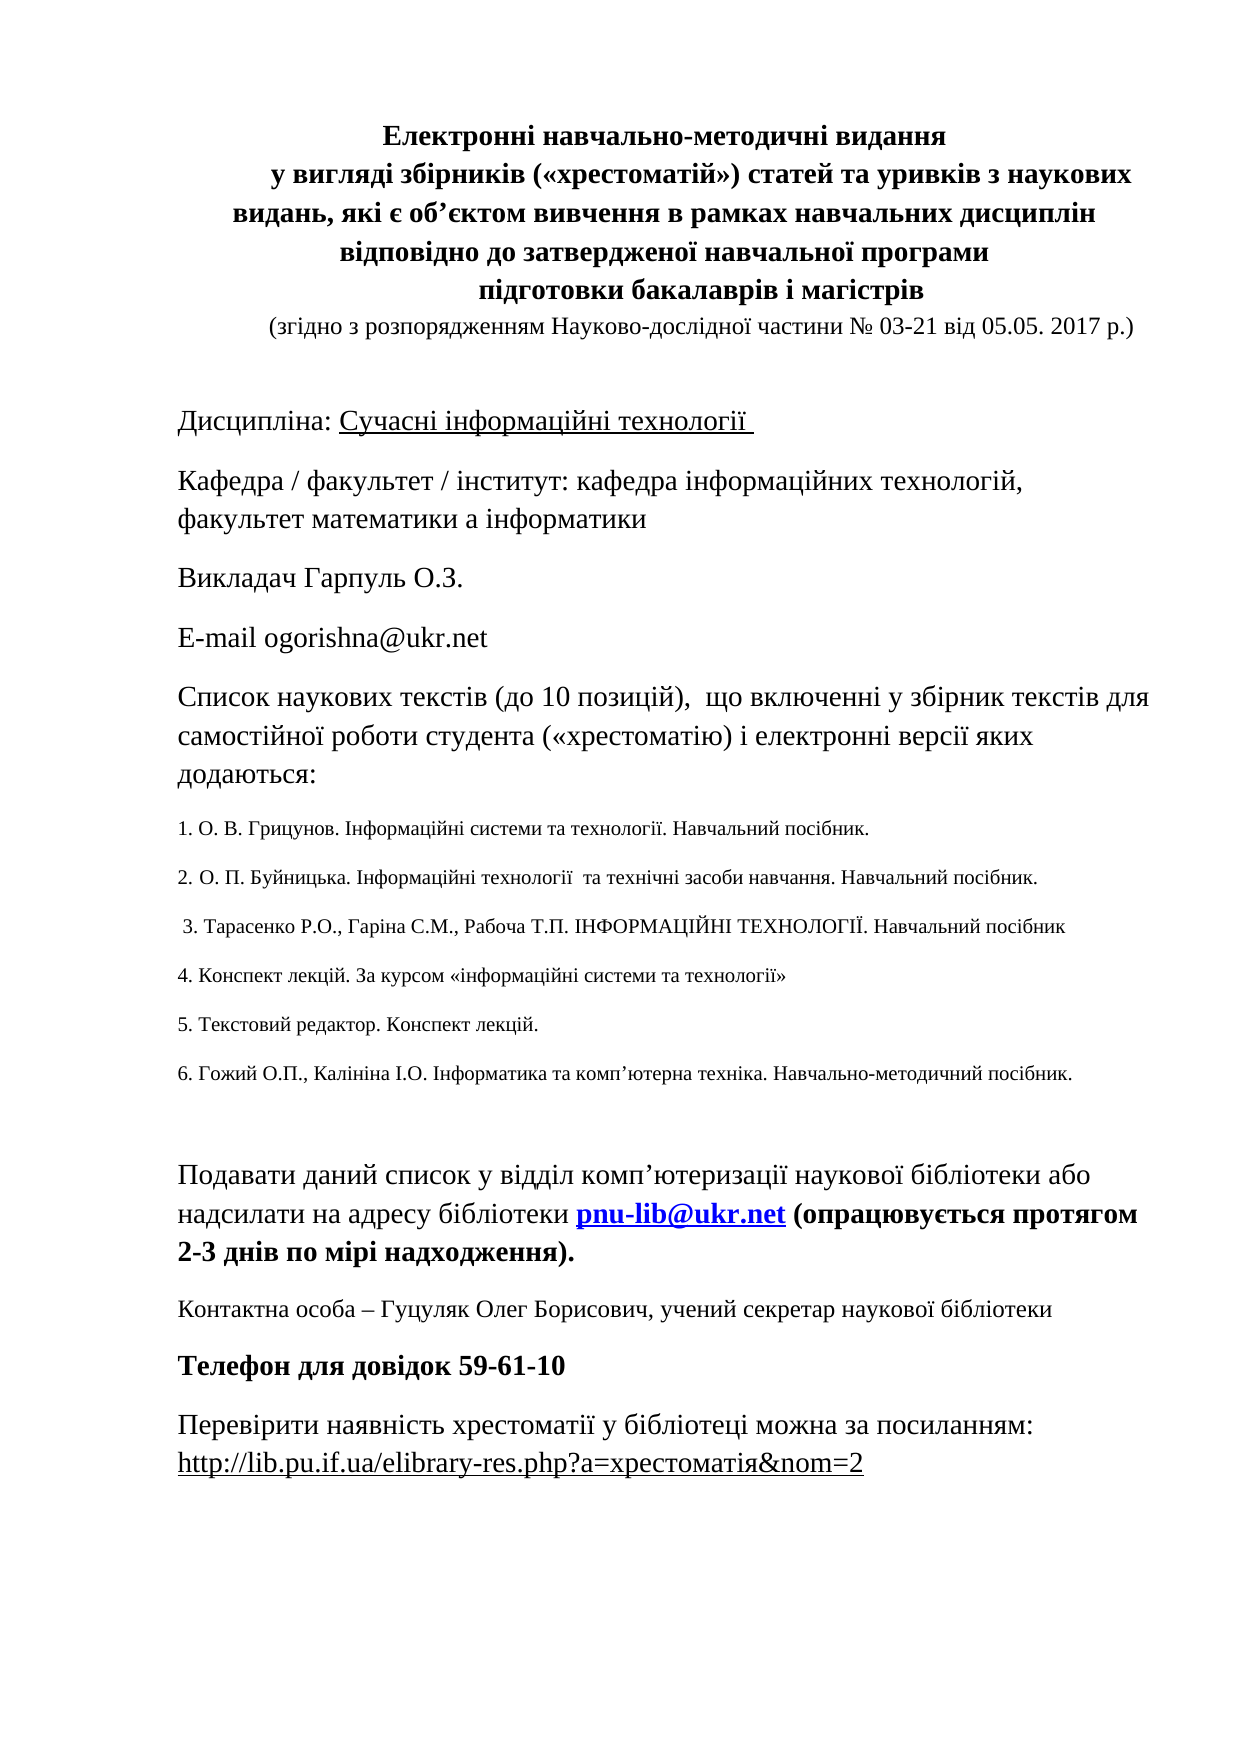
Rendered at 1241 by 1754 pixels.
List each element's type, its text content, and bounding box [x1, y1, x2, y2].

text Подавати даний список у відділ комп’ютеризації наукової бібліотеки або надсилати на адресу бібліотеки pnu-lib@ukr.net (опрацювується протягом 2-3 днів по мірі надходження). [177, 1157, 1152, 1268]
text Телефон для довідок 59-61-10 [177, 1348, 1152, 1381]
text 3. Тарасенко Р.О., Гаріна С.М., Рабоча Т.П. ІНФОРМАЦІЙНІ ТЕХНОЛОГІЇ. Навчальний посібник [177, 914, 1152, 938]
text Список наукових текстів (до 10 позицій), що включенні у збірник текстів для самостійної роботи студента («хрестоматію) і електронні версії яких додаються: [177, 679, 1152, 790]
text 6. Гожий О.П., Калініна І.О. Інформатика та комп’ютерна техніка. Навчально-методичний посібник. [177, 1061, 1152, 1084]
text Викладач Гарпуль О.З. [177, 561, 1152, 594]
text Дисципліна: Сучасні інформаційні технології [177, 403, 1152, 437]
text підготовки бакалаврів і магістрів [177, 272, 1152, 306]
text E-mail ogorishna@ukr.net [177, 620, 1152, 653]
text у вигляді збірників («хрестоматій») статей та уривків з наукових видань, які є об’єктом вивчення в рамках навчальних дисциплін відповідно до затвердженої навчальної програми [177, 157, 1152, 267]
text Електронні навчально-методичні видання [177, 118, 1152, 152]
text (згідно з розпорядженням Науково-дослідної частини № 03-21 від 05.05. 2017 р.) [177, 311, 1152, 339]
text Перевірити наявність хрестоматії у бібліотеці можна за посиланням: http://lib.pu.if.ua/elibrary-res.php?a=хрестоматія&nom=2 [177, 1407, 1152, 1479]
text 1. О. В. Грицунов. Інформаційні системи та технології. Навчальний посібник. [177, 816, 1152, 840]
text 5. Текстовий редактор. Конспект лекцій. [177, 1012, 1152, 1036]
text 2. О. П. Буйницька. Інформаційні технології та технічні засоби навчання. Навчальний посібник. [177, 865, 1152, 889]
text Контактна особа – Гуцуляк Олег Борисович, учений секретар наукової бібліотеки [177, 1294, 1152, 1323]
text Кафедра / факультет / інститут: кафедра інформаційних технологій, факультет математики а інформатики [177, 463, 1152, 535]
text 4. Конспект лекцій. За курсом «інформаційні системи та технології» [177, 963, 1152, 987]
